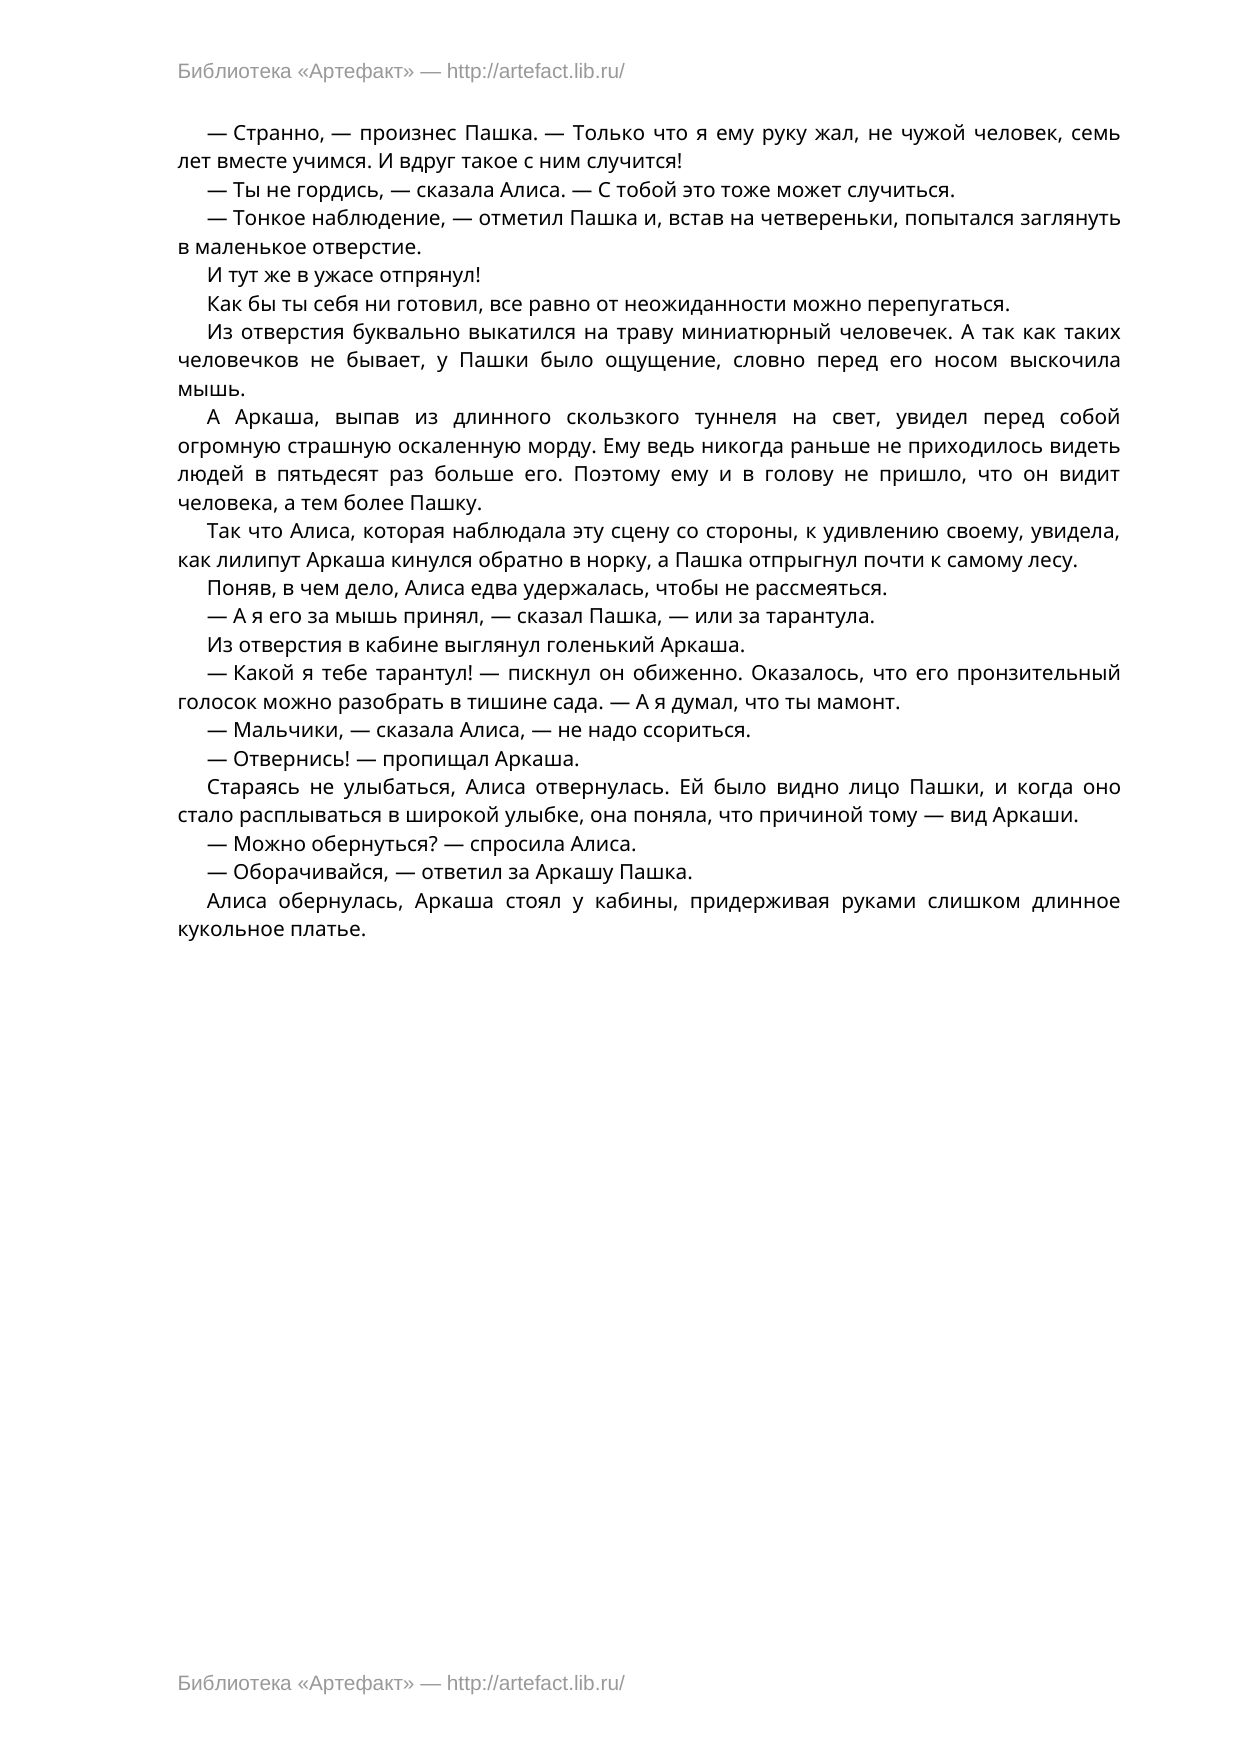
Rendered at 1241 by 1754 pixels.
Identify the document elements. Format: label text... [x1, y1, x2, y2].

text — Странно, — произнес Пашка. — Только что я ему руку жал, не чужой человек, семь лет вместе учимся. И вдруг такое с ним случится! [177, 118, 1122, 175]
text — Можно обернуться? — спросила Алиса. [177, 829, 1122, 857]
text Как бы ты себя ни готовил, все равно от неожиданности можно перепугаться. [177, 289, 1122, 317]
text Так что Алиса, которая наблюдала эту сцену со стороны, к удивлению своему, увидела, как лилипут Аркаша кинулся обратно в норку, а Пашка отпрыгнул почти к самому лесу. [177, 516, 1122, 573]
text И тут же в ужасе отпрянул! [177, 260, 1122, 289]
text — А я его за мышь принял, — сказал Пашка, — или за тарантула. [177, 602, 1122, 630]
text Поняв, в чем дело, Алиса едва удержалась, чтобы не рассмеяться. [177, 573, 1122, 602]
text Стараясь не улыбаться, Алиса отвернулась. Ей было видно лицо Пашки, и когда оно стало расплываться в широкой улыбке, она поняла, что причиной тому — вид Аркаши. [177, 772, 1122, 829]
text А Аркаша, выпав из длинного скользкого туннеля на свет, увидел перед собой огромную страшную оскаленную морду. Ему ведь никогда раньше не приходилось видеть людей в пятьдесят раз больше его. Поэтому ему и в голову не пришло, что он видит человека, а тем более Пашку. [177, 402, 1122, 516]
text Из отверстия в кабине выглянул голенький Аркаша. [177, 630, 1122, 658]
text Алиса обернулась, Аркаша стоял у кабины, придерживая руками слишком длинное кукольное платье. [177, 886, 1122, 943]
text — Мальчики, — сказала Алиса, — не надо ссориться. [177, 715, 1122, 744]
text — Какой я тебе тарантул! — пискнул он обиженно. Оказалось, что его пронзительный голосок можно разобрать в тишине сада. — А я думал, что ты мамонт. [177, 658, 1122, 715]
text — Отвернись! — пропищал Аркаша. [177, 744, 1122, 772]
text Из отверстия буквально выкатился на траву миниатюрный человечек. А так как таких человечков не бывает, у Пашки было ощущение, словно перед его носом выскочила мышь. [177, 317, 1122, 402]
text — Тонкое наблюдение, — отметил Пашка и, встав на четвереньки, попытался заглянуть в маленькое отверстие. [177, 203, 1122, 260]
text — Оборачивайся, — ответил за Аркашу Пашка. [177, 857, 1122, 886]
text — Ты не гордись, — сказала Алиса. — С тобой это тоже может случиться. [177, 175, 1122, 203]
